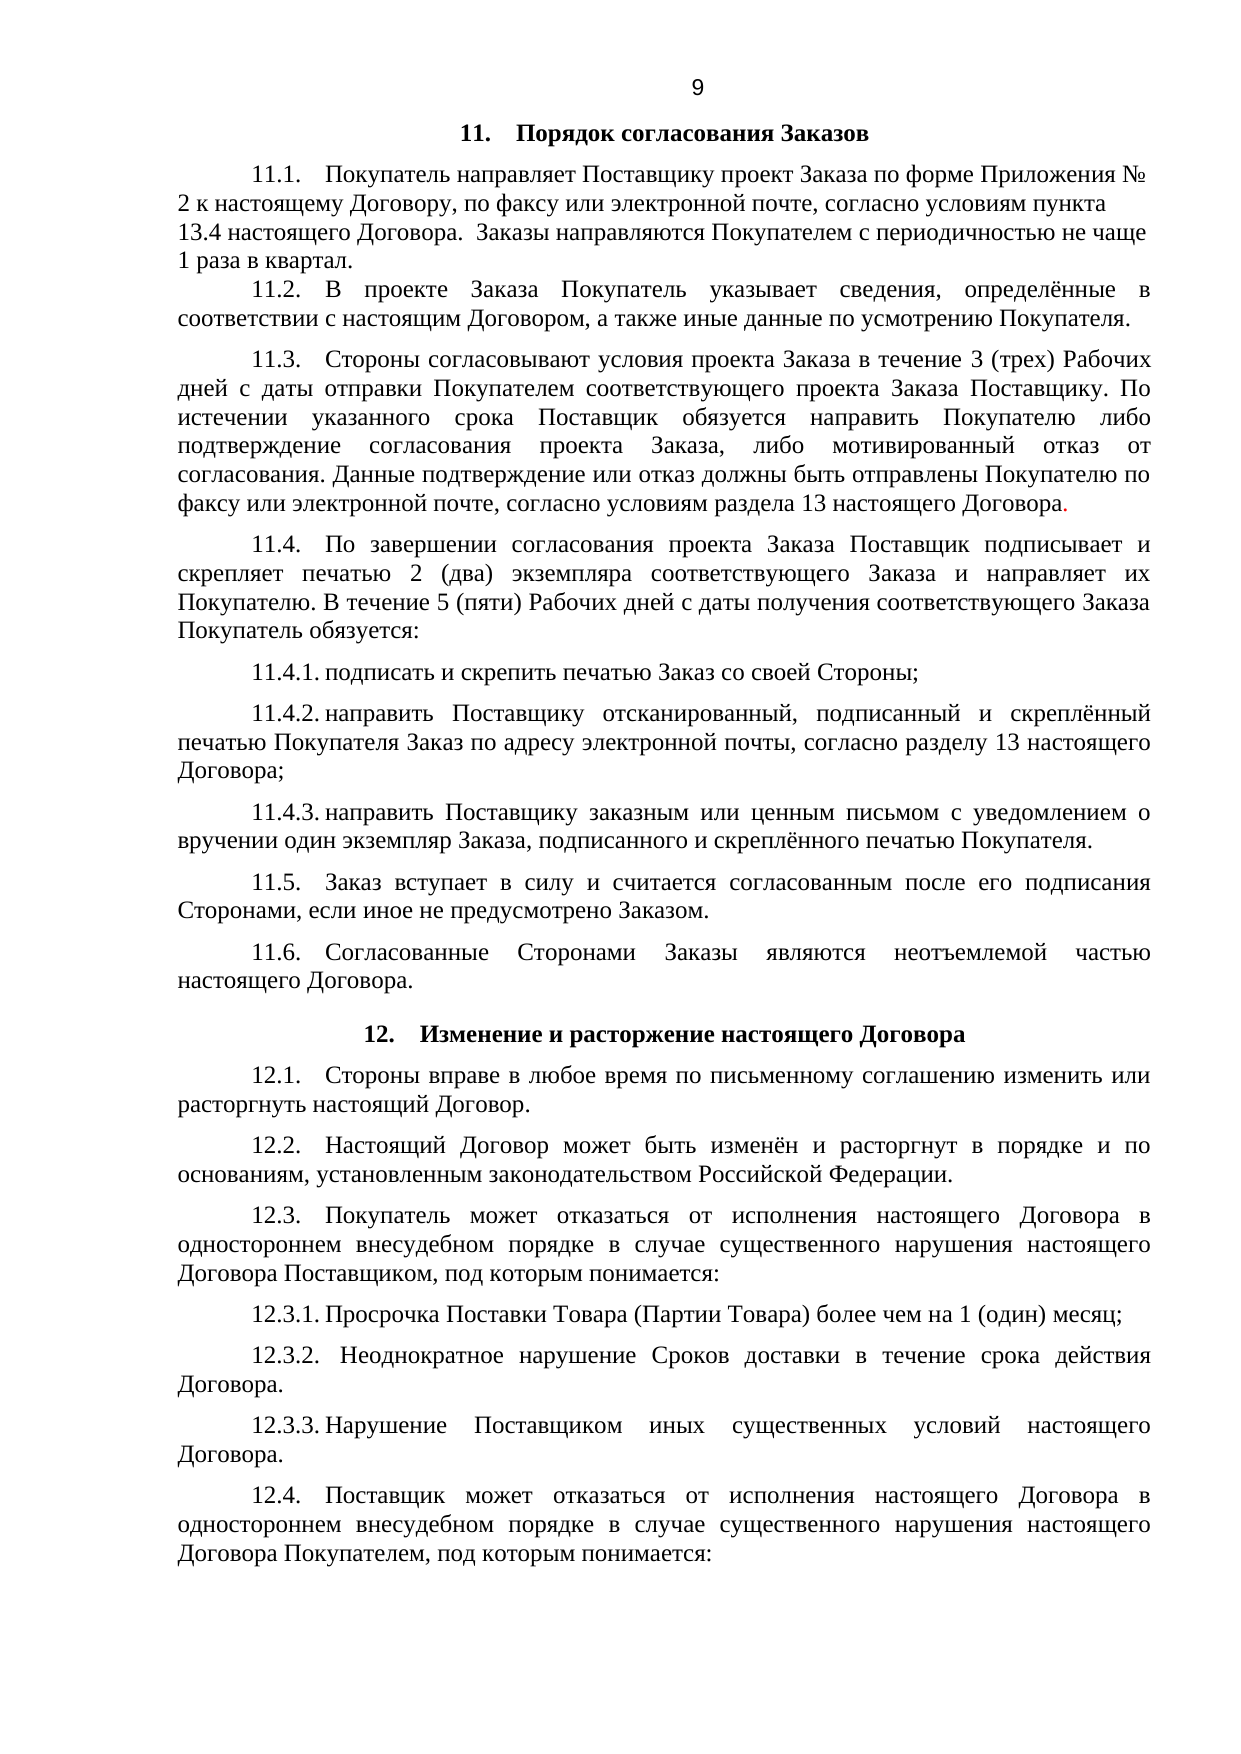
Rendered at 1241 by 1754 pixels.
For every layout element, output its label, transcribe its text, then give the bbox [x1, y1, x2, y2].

list Поставщик может отказаться от исполнения настоящего Договора в одностороннем внесудебном порядке в случае существенного нарушения настоящего Договора Покупателем, под которым понимается: [177, 1481, 1152, 1567]
list Изменение и расторжение настоящего Договора [177, 1019, 1152, 1048]
list По завершении согласования проекта Заказа Поставщик подписывает и скрепляет печатью 2 (два) экземпляра соответствующего Заказа и направляет их Покупателю. В течение 5 (пяти) Рабочих дней с даты получения соответствующего Заказа Покупатель обязуется: [177, 529, 1152, 644]
list Покупатель может отказаться от исполнения настоящего Договора в одностороннем внесудебном порядке в случае существенного нарушения настоящего Договора Поставщиком, под которым понимается: [177, 1201, 1152, 1287]
list Стороны вправе в любое время по письменному соглашению изменить или расторгнуть настоящий Договор. [177, 1061, 1152, 1118]
list Нарушение Поставщиком иных существенных условий настоящего Договора. [177, 1411, 1152, 1468]
list Стороны согласовывают условия проекта Заказа в течение 3 (трех) Рабочих дней с даты отправки Покупателем соответствующего проекта Заказа Поставщику. По истечении указанного срока Поставщик обязуется направить Покупателю либо подтверждение согласования проекта Заказа, либо мотивированный отказ от согласования. Данные подтверждение или отказ должны быть отправлены Покупателю по факсу или электронной почте, согласно условиям раздела 13 настоящего Договора. [177, 344, 1152, 517]
list направить Поставщику заказным или ценным письмом с уведомлением о вручении один экземпляр Заказа, подписанного и скреплённого печатью Покупателя. [177, 797, 1152, 854]
list Неоднократное нарушение Сроков доставки в течение срока действия Договора. [177, 1341, 1152, 1398]
list направить Поставщику отсканированный, подписанный и скреплённый печатью Покупателя Заказ по адресу электронной почты, согласно разделу 13 настоящего Договора; [177, 698, 1152, 784]
list Просрочка Поставки Товара (Партии Товара) более чем на 1 (один) месяц; [177, 1299, 1152, 1328]
list Порядок согласования Заказов [177, 118, 1152, 147]
list В проекте Заказа Покупатель указывает сведения, определённые в соответствии с настоящим Договором, а также иные данные по усмотрению Покупателя. [177, 274, 1152, 332]
list Заказ вступает в силу и считается согласованным после его подписания Сторонами, если иное не предусмотрено Заказом. [177, 867, 1152, 924]
list Покупатель направляет Поставщику проект Заказа по форме Приложения № 2 к настоящему Договору, по факсу или электронной почте, согласно условиям пункта 13.4 настоящего Договора. Заказы направляются Покупателем с периодичностью не чаще 1 раза в квартал. [177, 159, 1152, 274]
list подписать и скрепить печатью Заказ со своей Стороны; [177, 657, 1152, 686]
list Настоящий Договор может быть изменён и расторгнут в порядке и по основаниям, установленным законодательством Российской Федерации. [177, 1131, 1152, 1188]
list Согласованные Сторонами Заказы являются неотъемлемой частью настоящего Договора. [177, 937, 1152, 994]
